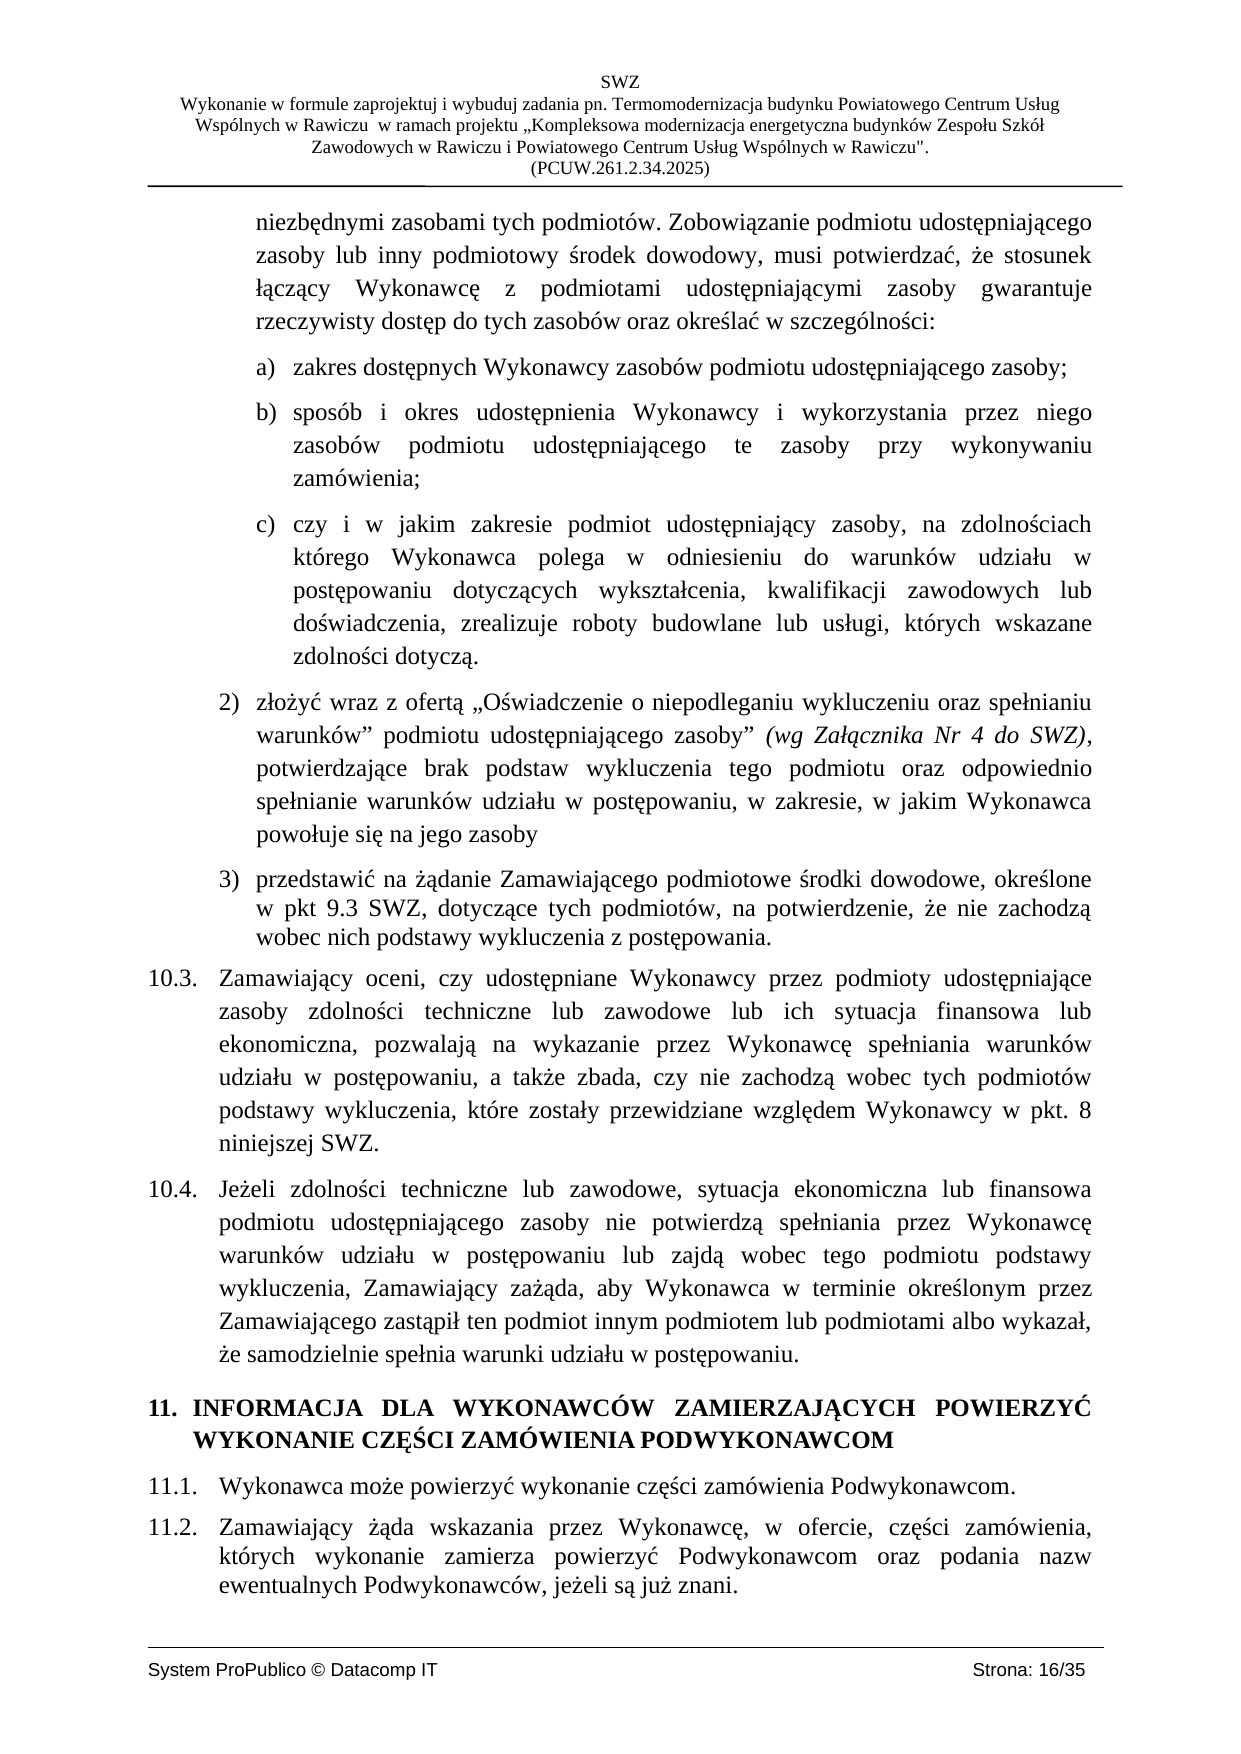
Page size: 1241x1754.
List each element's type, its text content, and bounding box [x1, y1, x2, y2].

subtitle Jeżeli zdolności techniczne lub zawodowe, sytuacja ekonomiczna lub finansowa podmiotu udostępniającego zasoby nie potwierdzą spełniania przez Wykonawcę warunków udziału w postępowaniu lub zajdą wobec tego podmiotu podstawy wykluczenia, Zamawiający zażąda, aby Wykonawca w terminie określonym przez Zamawiającego zastąpił ten podmiot innym podmiotem lub podmiotami albo wykazał, że samodzielnie spełnia warunki udziału w postępowaniu. [148, 1174, 1093, 1367]
list INFORMACJA DLA WYKONAWCÓW zamierzających powierzyć wykonanie części zamówienia podwykonawcom [148, 1393, 1093, 1454]
list sposób i okres udostępnienia Wykonawcy i wykorzystania przez niego zasobów podmiotu udostępniającego te zasoby przy wykonywaniu zamówienia; [256, 397, 1093, 492]
list przedstawić na żądanie Zamawiającego podmiotowe środki dowodowe, określone w pkt 9.3 SWZ, dotyczące tych podmiotów, na potwierdzenie, że nie zachodzą wobec nich podstawy wykluczenia z postępowania. [218, 864, 1093, 951]
list Zamawiający żąda wskazania przez Wykonawcę, w ofercie, części zamówienia, których wykonanie zamierza powierzyć Podwykonawcom oraz podania nazw ewentualnych Podwykonawców, jeżeli są już znani. [148, 1512, 1093, 1599]
subtitle Zamawiający oceni, czy udostępniane Wykonawcy przez podmioty udostępniające zasoby zdolności techniczne lub zawodowe lub ich sytuacja finansowa lub ekonomiczna, pozwalają na wykazanie przez Wykonawcę spełniania warunków udziału w postępowaniu, a także zbada, czy nie zachodzą wobec tych podmiotów podstawy wykluczenia, które zostały przewidziane względem Wykonawcy w pkt. 8 niniejszej SWZ. [148, 963, 1093, 1157]
list czy i w jakim zakresie podmiot udostępniający zasoby, na zdolnościach którego Wykonawca polega w odniesieniu do warunków udziału w postępowaniu dotyczących wykształcenia, kwalifikacji zawodowych lub doświadczenia, zrealizuje roboty budowlane lub usługi, których wskazane zdolności dotyczą. [256, 509, 1093, 670]
list Wykonawca może powierzyć wykonanie części zamówienia Podwykonawcom. [148, 1471, 1093, 1500]
list złożyć wraz z ofertą „Oświadczenie o niepodleganiu wykluczeniu oraz spełnianiu warunków” podmiotu udostępniającego zasoby” (wg Załącznika Nr 4 do SWZ), potwierdzające brak podstaw wykluczenia tego podmiotu oraz odpowiednio spełnianie warunków udziału w postępowaniu, w zakresie, w jakim Wykonawca powołuje się na jego zasoby [218, 687, 1093, 847]
list zakres dostępnych Wykonawcy zasobów podmiotu udostępniającego zasoby; [256, 352, 1093, 381]
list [218, 207, 1093, 335]
